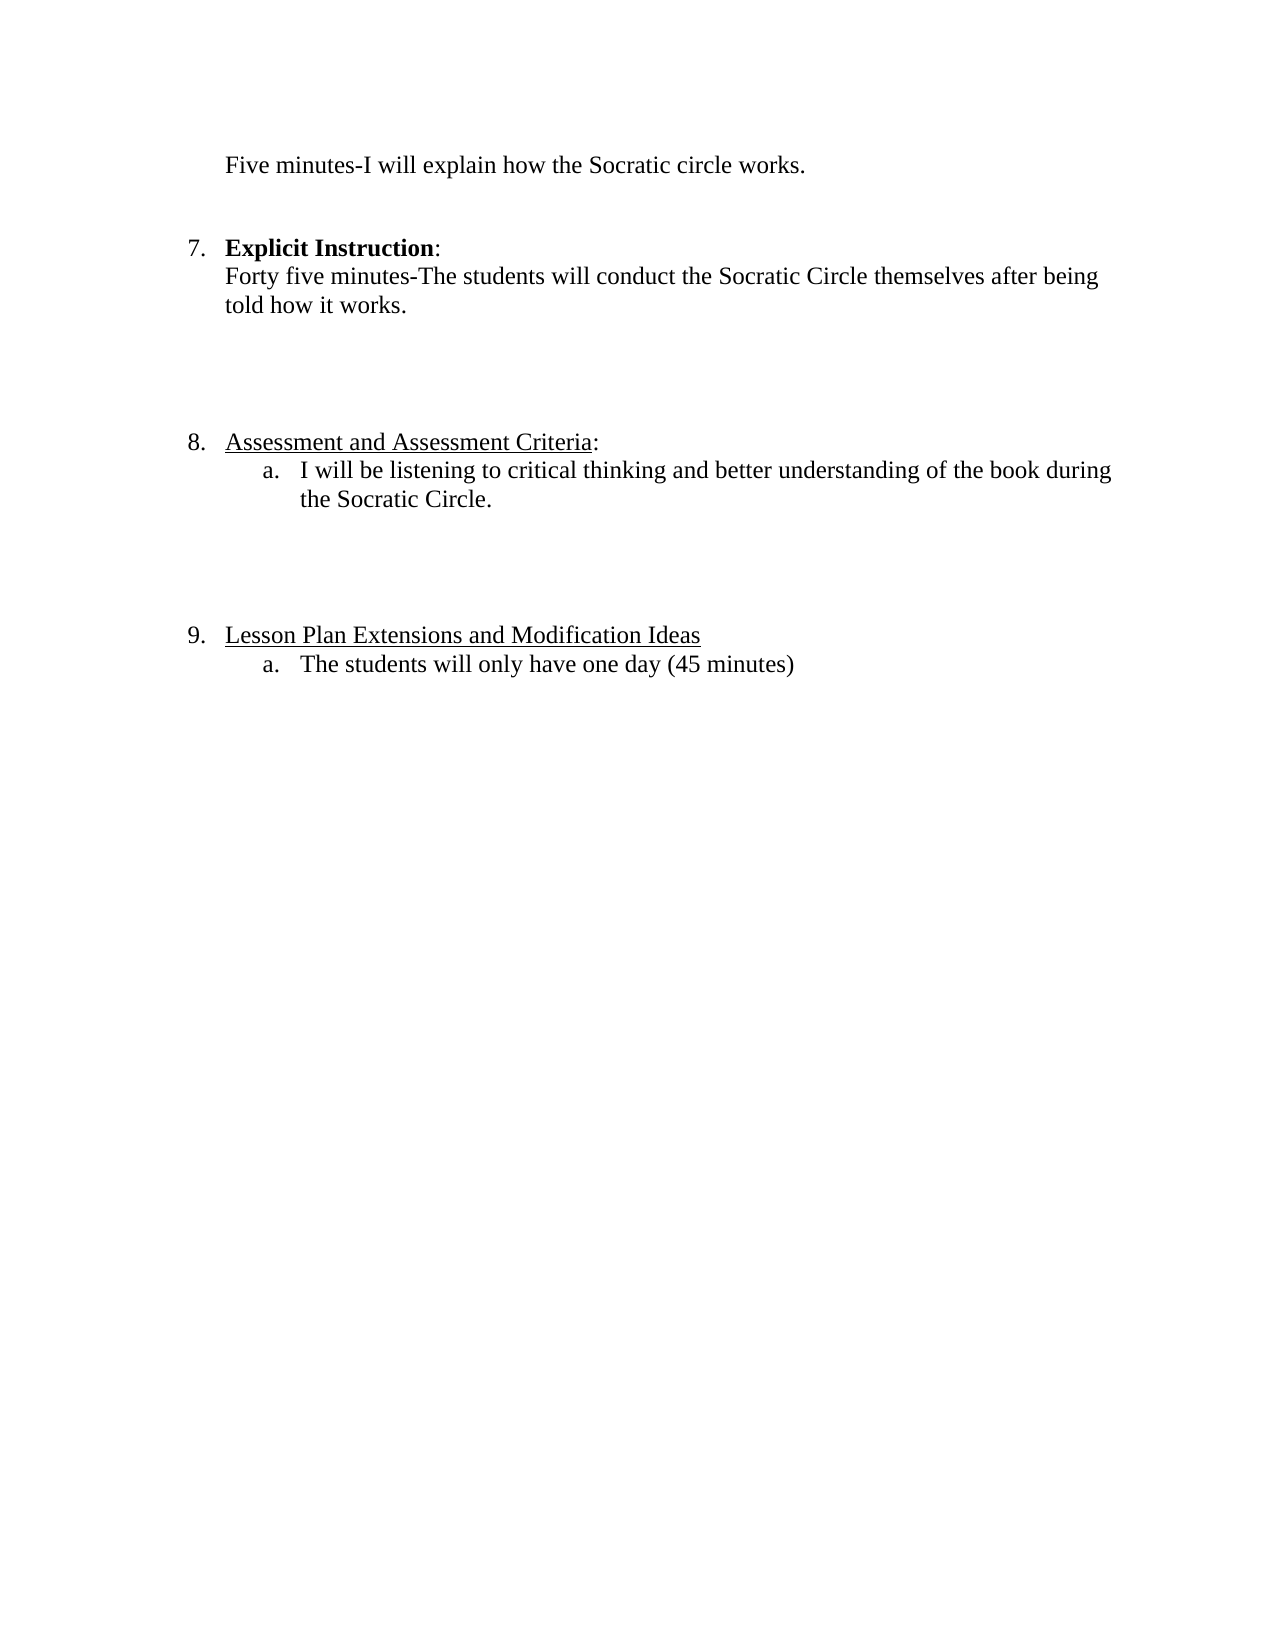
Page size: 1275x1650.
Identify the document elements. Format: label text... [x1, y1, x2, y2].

list Five minutes-I will explain how the Socratic circle works. [225, 150, 1125, 179]
list The students will only have one day (45 minutes) [262, 649, 1125, 678]
list I will be listening to critical thinking and better understanding of the book during the Socratic Circle. [262, 455, 1125, 513]
list Explicit Instruction: [187, 233, 1125, 261]
list Forty five minutes-The students will conduct the Socratic Circle themselves after being told how it works. [225, 261, 1125, 319]
list Lesson Plan Extensions and Modification Ideas [187, 621, 1125, 649]
list Assessment and Assessment Criteria: [187, 427, 1125, 455]
